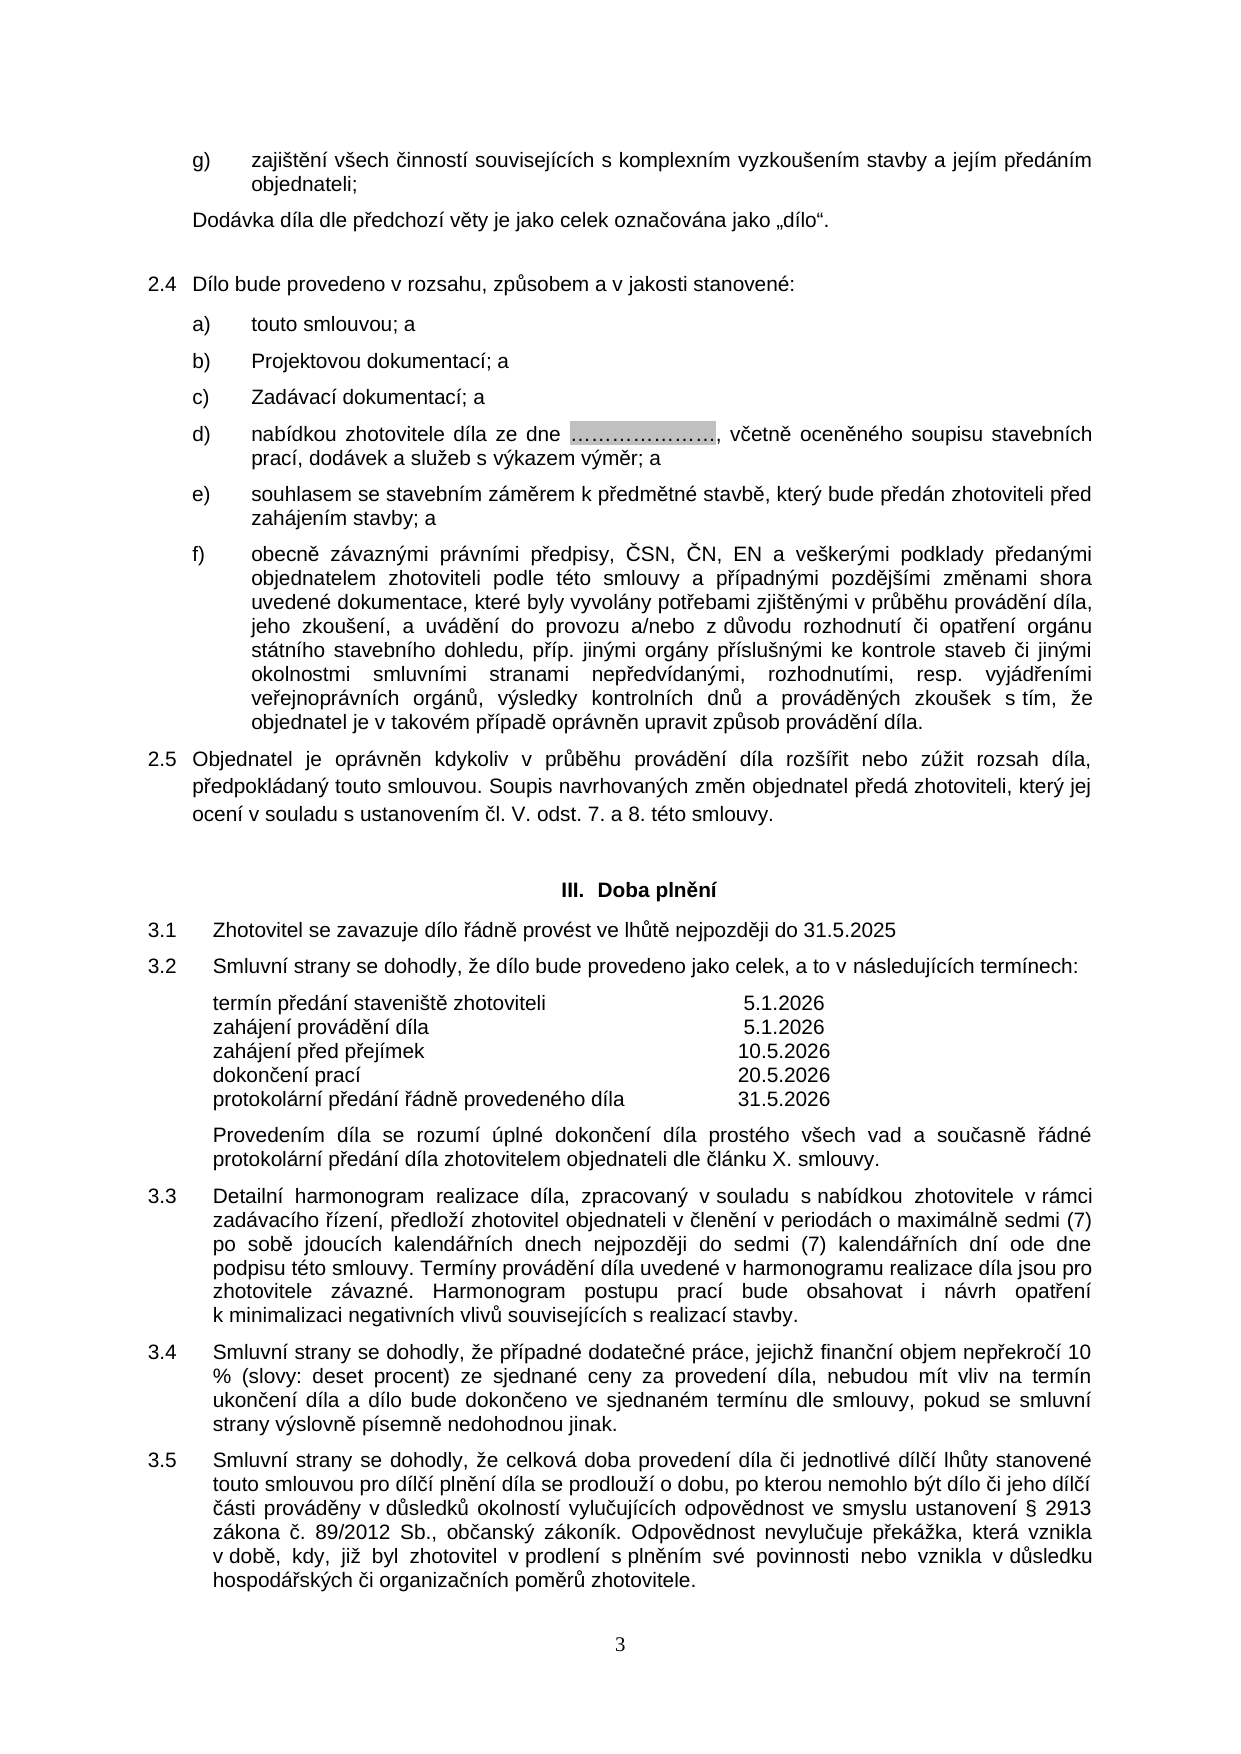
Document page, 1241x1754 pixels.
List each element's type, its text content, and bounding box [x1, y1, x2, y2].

list Smluvní strany se dohodly, že případné dodatečné práce, jejichž finanční objem nepřekročí 10 % (slovy: deset procent) ze sjednané ceny za provedení díla, nebudou mít vliv na termín ukončení díla a dílo bude dokončeno ve sjednaném termínu dle smlouvy, pokud se smluvní strany výslovně písemně nedohodnou jinak. [148, 1340, 1093, 1436]
list zajištění všech činností souvisejících s komplexním vyzkoušením stavby a jejím předáním objednateli; [192, 148, 1093, 196]
list touto smlouvou; a [192, 312, 1093, 336]
text Provedením díla se rozumí úplné dokončení díla prostého všech vad a současně řádné protokolární předání díla zhotovitelem objednateli dle článku X. smlouvy. [213, 1123, 1093, 1171]
list Projektovou dokumentací; a [192, 348, 1093, 372]
list Zhotovitel se zavazuje dílo řádně provést ve lhůtě nejpozději do 31.5.2025 [148, 918, 1093, 942]
list souhlasem se stavebním záměrem k předmětné stavbě, který bude předán zhotoviteli před zahájením stavby; a [192, 482, 1093, 530]
list obecně závaznými právními předpisy, ČSN, ČN, EN a veškerými podklady předanými objednatelem zhotoviteli podle této smlouvy a případnými pozdějšími změnami shora uvedené dokumentace, které byly vyvolány potřebami zjištěnými v průběhu provádění díla, jeho zkoušení, a uvádění do provozu a/nebo z důvodu rozhodnutí či opatření orgánu státního stavebního dohledu, příp. jinými orgány příslušnými ke kontrole staveb či jinými okolnostmi smluvními stranami nepředvídanými, rozhodnutími, resp. vyjádřeními veřejnoprávních orgánů, výsledky kontrolních dnů a prováděných zkoušek s tím, že objednatel je v takovém případě oprávněn upravit způsob provádění díla. [192, 542, 1093, 734]
list Dílo bude provedeno v rozsahu, způsobem a v jakosti stanovené: [148, 272, 1093, 296]
list Smluvní strany se dohodly, že dílo bude provedeno jako celek, a to v následujících termínech: [148, 954, 1093, 978]
list nabídkou zhotovitele díla ze dne …………………, včetně oceněného soupisu stavebních prací, dodávek a služeb s výkazem výměr; a [192, 421, 1093, 469]
list Smluvní strany se dohodly, že celková doba provedení díla či jednotlivé dílčí lhůty stanovené touto smlouvou pro dílčí plnění díla se prodlouží o dobu, po kterou nemohlo být dílo či jeho dílčí části prováděny v důsledků okolností vylučujících odpovědnost ve smyslu ustanovení § 2913 zákona č. 89/2012 Sb., občanský zákoník. Odpovědnost nevylučuje překážka, která vznikla v době, kdy, již byl zhotovitel v prodlení s plněním své povinnosti nebo vznikla v důsledku hospodářských či organizačních poměrů zhotovitele. [148, 1448, 1093, 1592]
text protokolární předání řádně provedeného díla 31.5.2026 [213, 1087, 1093, 1111]
text zahájení provádění díla 5.1.2026 [213, 1015, 1093, 1039]
list Zadávací dokumentací; a [192, 385, 1093, 409]
text termín předání staveniště zhotoviteli 5.1.2026 [213, 991, 1093, 1015]
list Detailní harmonogram realizace díla, zpracovaný v souladu s nabídkou zhotovitele v rámci zadávacího řízení, předloží zhotovitel objednateli v členění v periodách o maximálně sedmi (7) po sobě jdoucích kalendářních dnech nejpozději do sedmi (7) kalendářních dní ode dne podpisu této smlouvy. Termíny provádění díla uvedené v harmonogramu realizace díla jsou pro zhotovitele závazné. Harmonogram postupu prací bude obsahovat i návrh opatření k minimalizaci negativních vlivů souvisejících s realizací stavby. [148, 1183, 1093, 1327]
text dokončení prací 20.5.2026 [213, 1063, 1093, 1087]
text Dodávka díla dle předchozí věty je jako celek označována jako „dílo“. [192, 208, 1093, 232]
list Doba plnění [185, 878, 1093, 902]
text zahájení před přejímek 10.5.2026 [213, 1039, 1093, 1063]
list Objednatel je oprávněn kdykoliv v průběhu provádění díla rozšířit nebo zúžit rozsah díla, předpokládaný touto smlouvou. Soupis navrhovaných změn objednatel předá zhotoviteli, který jej ocení v souladu s ustanovením čl. V. odst. 7. a 8. této smlouvy. [148, 746, 1093, 825]
